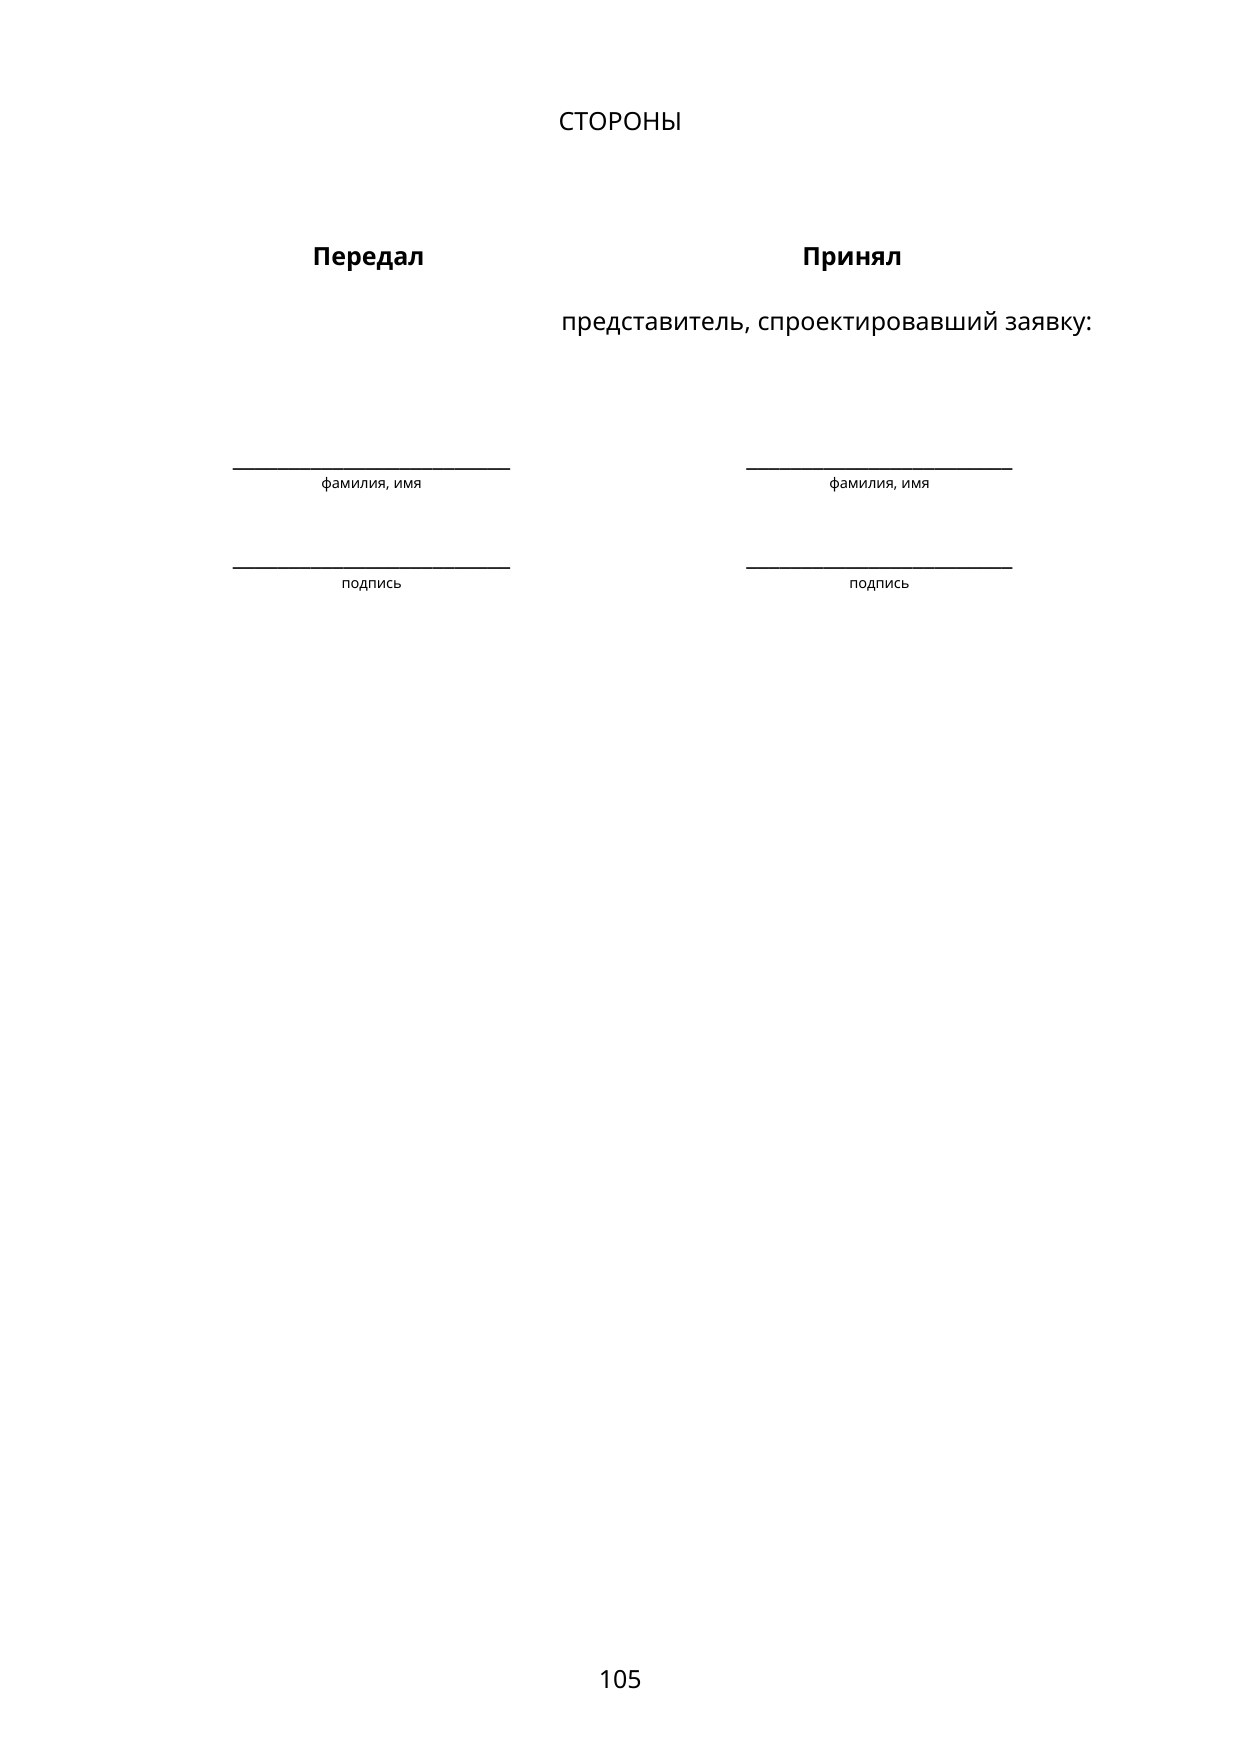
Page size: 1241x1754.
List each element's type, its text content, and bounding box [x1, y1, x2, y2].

table_header Передал [136, 239, 600, 304]
table_cell ________________________ подпись [630, 538, 1128, 637]
table_header _________________________ фамилия, имя [112, 439, 630, 538]
text представитель, спроектировавший заявку: [148, 304, 1092, 338]
text СТОРОНЫ [148, 103, 1092, 137]
table_header Принял [600, 239, 1104, 304]
table_cell _________________________ подпись [112, 538, 630, 637]
table_header ________________________ фамилия, имя [630, 439, 1128, 538]
